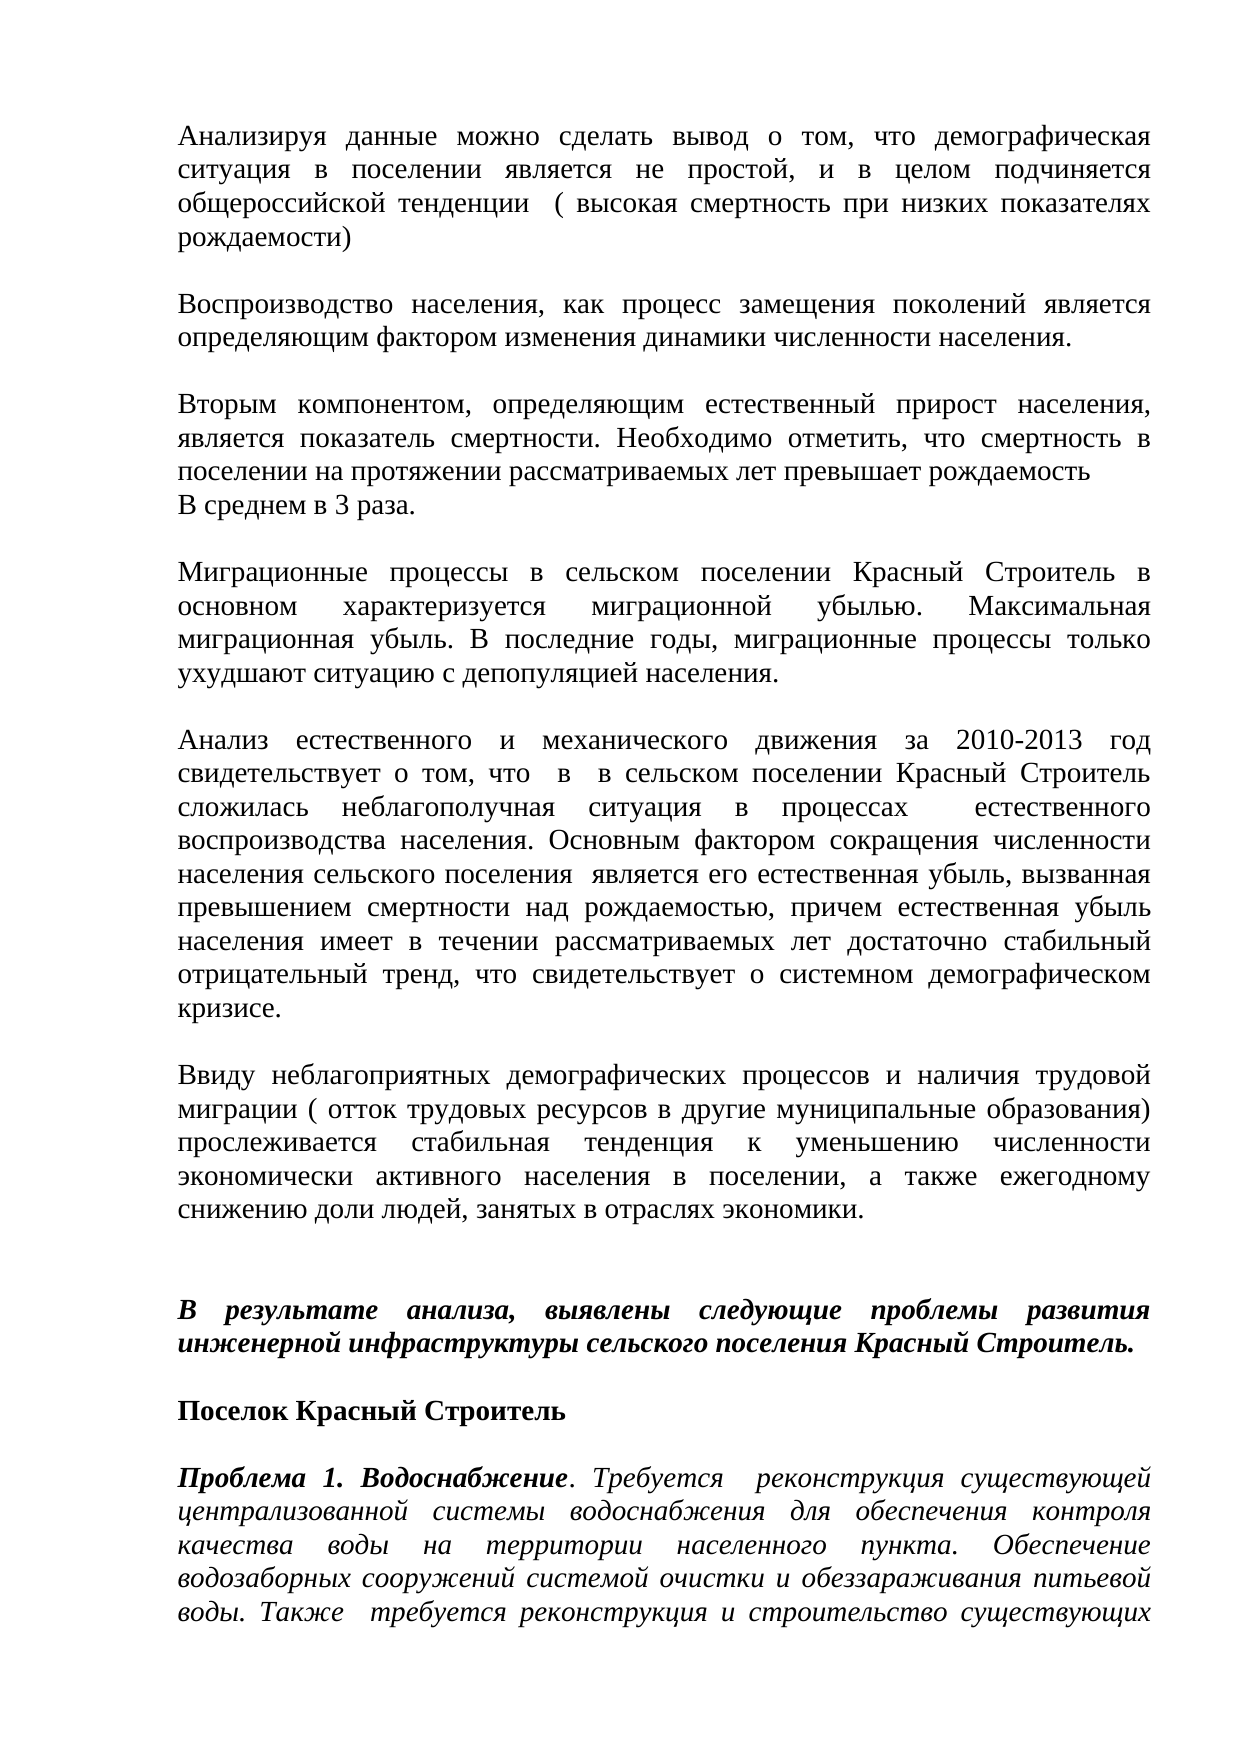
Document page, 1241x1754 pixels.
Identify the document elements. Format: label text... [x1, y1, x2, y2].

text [177, 1460, 1152, 1627]
text Поселок Красный Строитель [177, 1393, 1152, 1426]
text Вторым компонентом, определяющим естественный прирост населения, является показатель смертности. Необходимо отметить, что смертность в поселении на протяжении рассматриваемых лет превышает рождаемость [177, 386, 1152, 487]
text Ввиду неблагоприятных демографических процессов и наличия трудовой миграции ( отток трудовых ресурсов в другие муниципальные образования) прослеживается стабильная тенденция к уменьшению численности экономически активного населения в поселении, а также ежегодному снижению доли людей, занятых в отраслях экономики. [177, 1057, 1152, 1225]
text Миграционные процессы в сельском поселении Красный Строитель в основном характеризуется миграционной убылью. Максимальная миграционная убыль. В последние годы, миграционные процессы только ухудшают ситуацию с депопуляцией населения. [177, 554, 1152, 688]
text В результате анализа, выявлены следующие проблемы развития инженерной инфраструктуры сельского поселения Красный Строитель. [177, 1292, 1152, 1359]
text Анализируя данные можно сделать вывод о том, что демографическая ситуация в поселении является не простой, и в целом подчиняется общероссийской тенденции ( высокая смертность при низких показателях рождаемости) [177, 118, 1152, 252]
text Анализ естественного и механического движения за 2010-2013 год свидетельствует о том, что в в сельском поселении Красный Строитель сложилась неблагополучная ситуация в процессах естественного воспроизводства населения. Основным фактором сокращения численности населения сельского поселения является его естественная убыль, вызванная превышением смертности над рождаемостью, причем естественная убыль населения имеет в течении рассматриваемых лет достаточно стабильный отрицательный тренд, что свидетельствует о системном демографическом кризисе. [177, 722, 1152, 1024]
text Воспроизводство населения, как процесс замещения поколений является определяющим фактором изменения динамики численности населения. [177, 286, 1152, 353]
text В среднем в 3 раза. [177, 487, 1152, 521]
